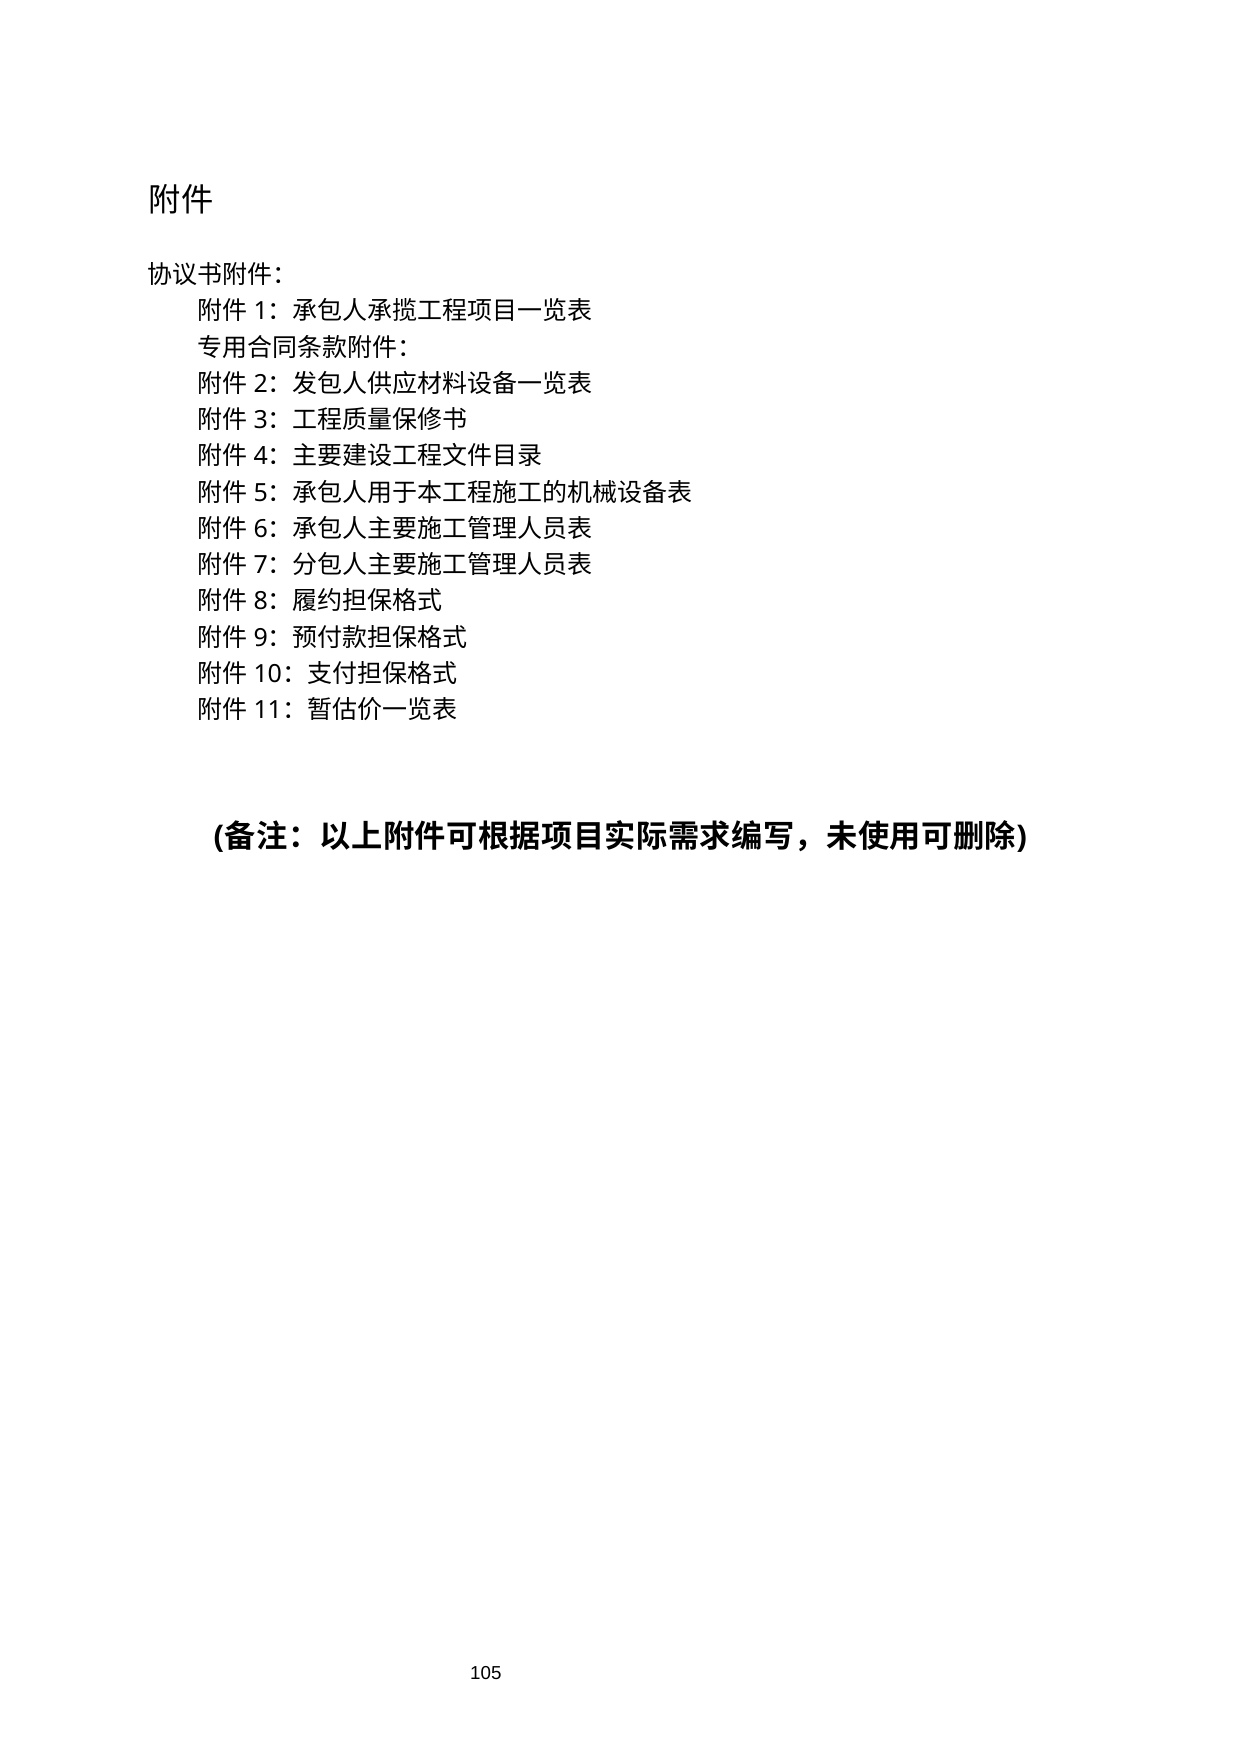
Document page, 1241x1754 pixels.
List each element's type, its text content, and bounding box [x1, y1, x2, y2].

text 附件 10：支付担保格式 [148, 653, 1093, 689]
text 专用合同条款附件： [148, 327, 1093, 363]
text 附件 5：承包人用于本工程施工的机械设备表 [148, 472, 1093, 508]
text 附件 4：主要建设工程文件目录 [148, 436, 1093, 472]
subtitle (备注：以上附件可根据项目实际需求编写，未使用可删除) [148, 811, 1093, 856]
text 附件 9：预付款担保格式 [148, 617, 1093, 653]
text 协议书附件： [148, 254, 1093, 291]
text 附件 7：分包人主要施工管理人员表 [148, 544, 1093, 581]
text 附件 [149, 177, 1093, 221]
text 附件 8：履约担保格式 [148, 581, 1093, 617]
text 附件 1：承包人承揽工程项目一览表 [148, 291, 1093, 327]
text 附件 2：发包人供应材料设备一览表 [148, 363, 1093, 399]
text 附件 11：暂估价一览表 [148, 689, 1093, 726]
text 附件 6：承包人主要施工管理人员表 [148, 508, 1093, 544]
text 附件 3：工程质量保修书 [148, 399, 1093, 436]
